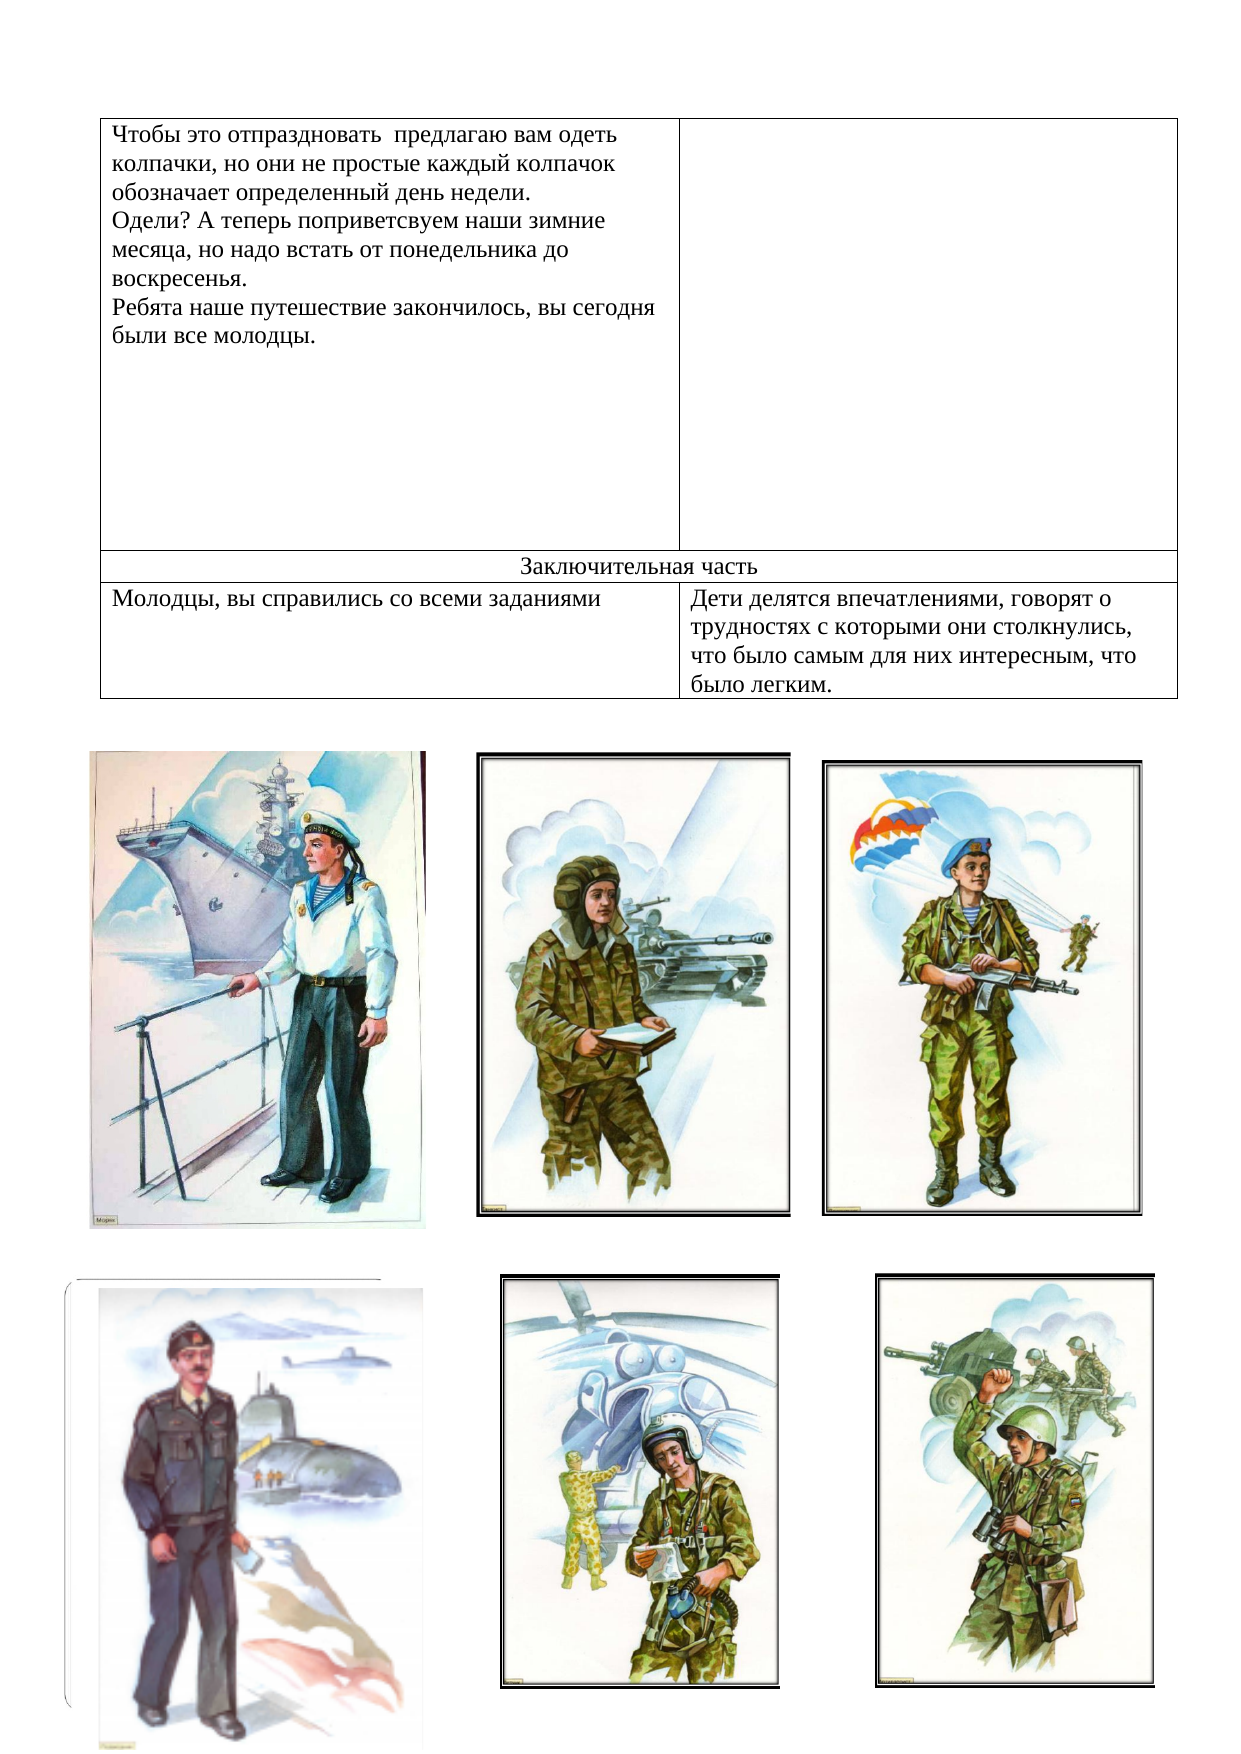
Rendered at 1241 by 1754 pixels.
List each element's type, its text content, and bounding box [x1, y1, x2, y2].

picture [498, 1274, 780, 1687]
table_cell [680, 119, 1177, 550]
picture [62, 1274, 424, 1750]
picture [820, 760, 1142, 1213]
table_cell Дети делятся впечатлениями, говорят о трудностях с которыми они столкнулись, что было самым для них интересным, что было легким. [680, 583, 1177, 698]
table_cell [101, 119, 679, 550]
table_cell Заключительная часть [101, 551, 1177, 582]
picture [20, 751, 791, 1227]
picture [873, 1273, 1155, 1687]
table_cell Молодцы, вы справились со всеми заданиями [101, 583, 679, 698]
